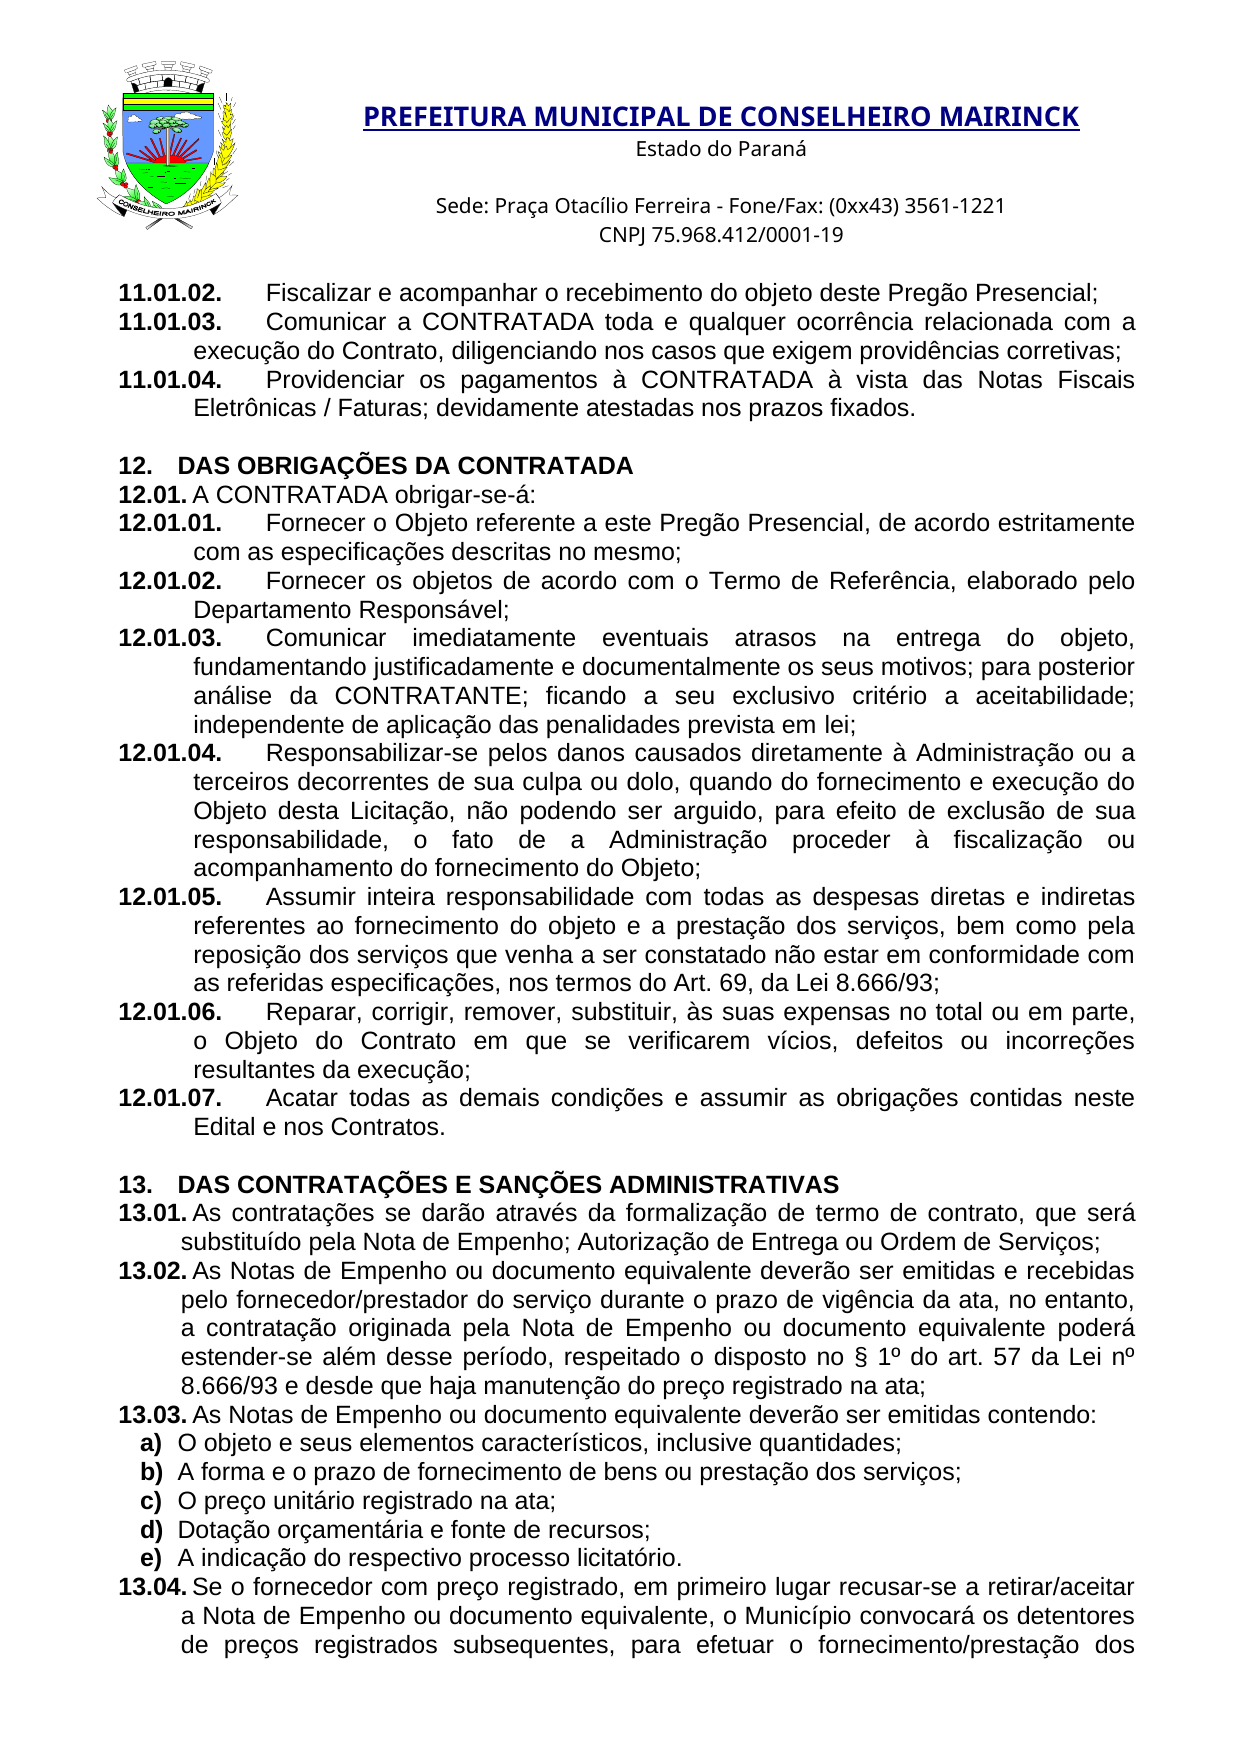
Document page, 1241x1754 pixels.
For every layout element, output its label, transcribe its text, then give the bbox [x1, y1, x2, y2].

list Fornecer o Objeto referente a este Pregão Presencial, de acordo estritamente com as especificações descritas no mesmo; [118, 508, 1137, 566]
list Responsabilizar-se pelos danos causados diretamente à Administração ou a terceiros decorrentes de sua culpa ou dolo, quando do fornecimento e execução do Objeto desta Licitação, não podendo ser arguido, para efeito de exclusão de sua responsabilidade, o fato de a Administração proceder à fiscalização ou acompanhamento do fornecimento do Objeto; [118, 738, 1137, 882]
list A CONTRATADA obrigar-se-á: [118, 480, 1137, 508]
list DAS CONTRATAÇÕES E SANÇÕES ADMINISTRATIVAS [118, 1170, 1137, 1198]
list Dotação orçamentária e fonte de recursos; [140, 1515, 1137, 1543]
list Comunicar a CONTRATADA toda e qualquer ocorrência relacionada com a execução do Contrato, diligenciando nos casos que exigem providências corretivas; [118, 307, 1137, 365]
list A forma e o prazo de fornecimento de bens ou prestação dos serviços; [140, 1457, 1137, 1486]
list As Notas de Empenho ou documento equivalente deverão ser emitidas contendo: [118, 1400, 1137, 1428]
list A indicação do respectivo processo licitatório. [140, 1543, 1137, 1572]
list Reparar, corrigir, remover, substituir, às suas expensas no total ou em parte, o Objeto do Contrato em que se verificarem vícios, defeitos ou incorreções resultantes da execução; [118, 997, 1137, 1083]
list Fornecer os objetos de acordo com o Termo de Referência, elaborado pelo Departamento Responsável; [118, 566, 1137, 623]
list Comunicar imediatamente eventuais atrasos na entrega do objeto, fundamentando justificadamente e documentalmente os seus motivos; para posterior análise da CONTRATANTE; ficando a seu exclusivo critério a aceitabilidade; independente de aplicação das penalidades prevista em lei; [118, 623, 1137, 738]
list Fiscalizar e acompanhar o recebimento do objeto deste Pregão Presencial; [118, 278, 1137, 307]
list O objeto e seus elementos característicos, inclusive quantidades; [140, 1428, 1137, 1457]
list As contratações se darão através da formalização de termo de contrato, que será substituído pela Nota de Empenho; Autorização de Entrega ou Ordem de Serviços; [118, 1198, 1137, 1256]
list DAS OBRIGAÇÕES DA CONTRATADA [118, 451, 1137, 480]
list O preço unitário registrado na ata; [140, 1486, 1137, 1515]
list As Notas de Empenho ou documento equivalente deverão ser emitidas e recebidas pelo fornecedor/prestador do serviço durante o prazo de vigência da ata, no entanto, a contratação originada pela Nota de Empenho ou documento equivalente poderá estender-se além desse período, respeitado o disposto no § 1º do art. 57 da Lei nº 8.666/93 e desde que haja manutenção do preço registrado na ata; [118, 1256, 1137, 1400]
list Assumir inteira responsabilidade com todas as despesas diretas e indiretas referentes ao fornecimento do objeto e a prestação dos serviços, bem como pela reposição dos serviços que venha a ser constatado não estar em conformidade com as referidas especificações, nos termos do Art. 69, da Lei 8.666/93; [118, 882, 1137, 997]
list Acatar todas as demais condições e assumir as obrigações contidas neste Edital e nos Contratos. [118, 1083, 1137, 1141]
list Providenciar os pagamentos à CONTRATADA à vista das Notas Fiscais Eletrônicas / Faturas; devidamente atestadas nos prazos fixados. [118, 365, 1137, 422]
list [118, 1572, 1137, 1658]
